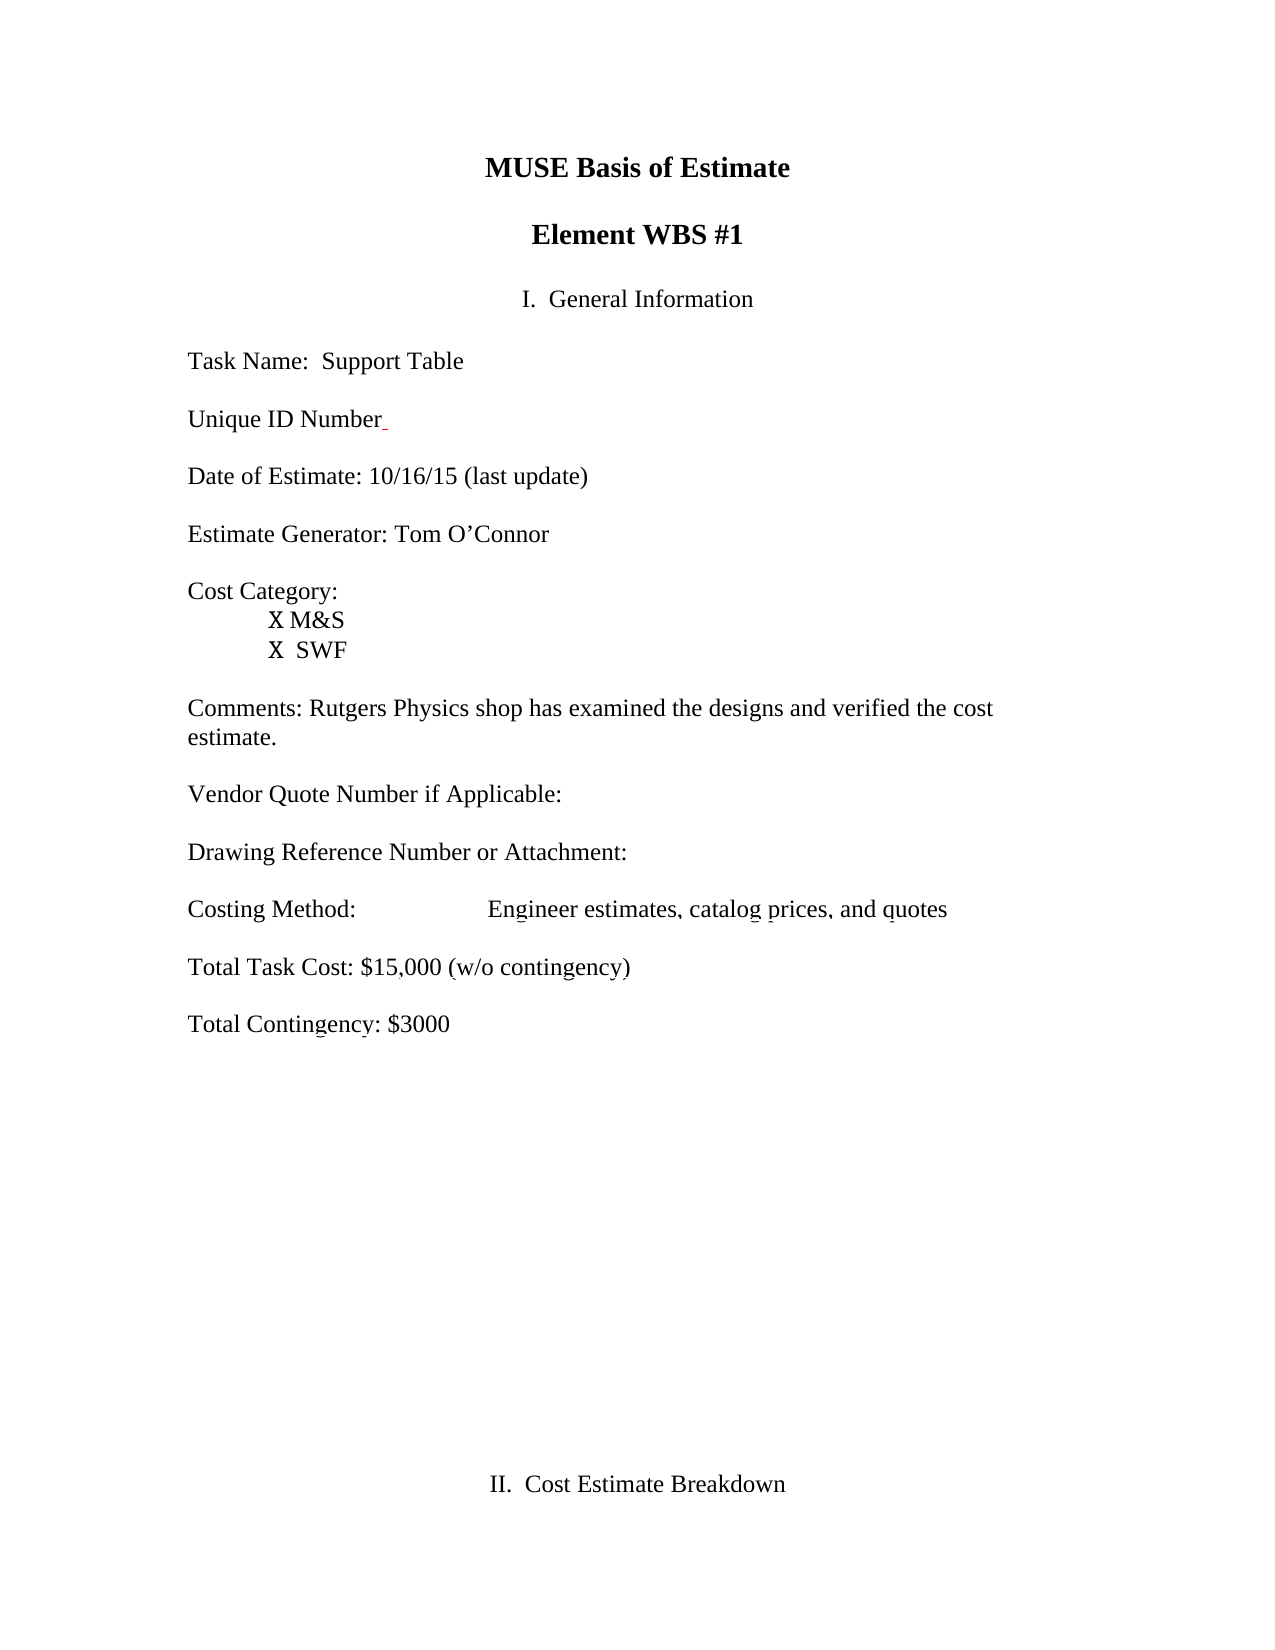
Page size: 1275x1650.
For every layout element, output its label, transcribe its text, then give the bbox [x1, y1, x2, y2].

text I. General Information [187, 284, 1087, 313]
text II. Cost Estimate Breakdown [187, 1469, 1087, 1498]
text Estimate Generator: Tom O’Connor [187, 519, 1087, 548]
text Total Task Cost: $15,000 (w/o contingency) [187, 952, 1087, 981]
text X SWF [187, 635, 1087, 664]
text Comments: Rutgers Physics shop has examined the designs and verified the cost estimate. [187, 693, 1087, 751]
text Drawing Reference Number or Attachment: [187, 837, 1087, 866]
text MUSE Basis of Estimate [187, 150, 1087, 183]
text Costing Method: Engineer estimates, catalog prices, and quotes [187, 894, 1087, 923]
text X M&S [187, 605, 1087, 635]
text Task Name: Support Table [187, 346, 1087, 375]
text Unique ID Number [187, 404, 1087, 433]
text Total Contingency: $3000 [187, 1009, 1087, 1038]
text Cost Category: [187, 576, 1087, 605]
text Date of Estimate: 10/16/15 (last update) [187, 461, 1087, 490]
text Vendor Quote Number if Applicable: [187, 779, 1087, 808]
text Element WBS #1 [187, 217, 1087, 251]
